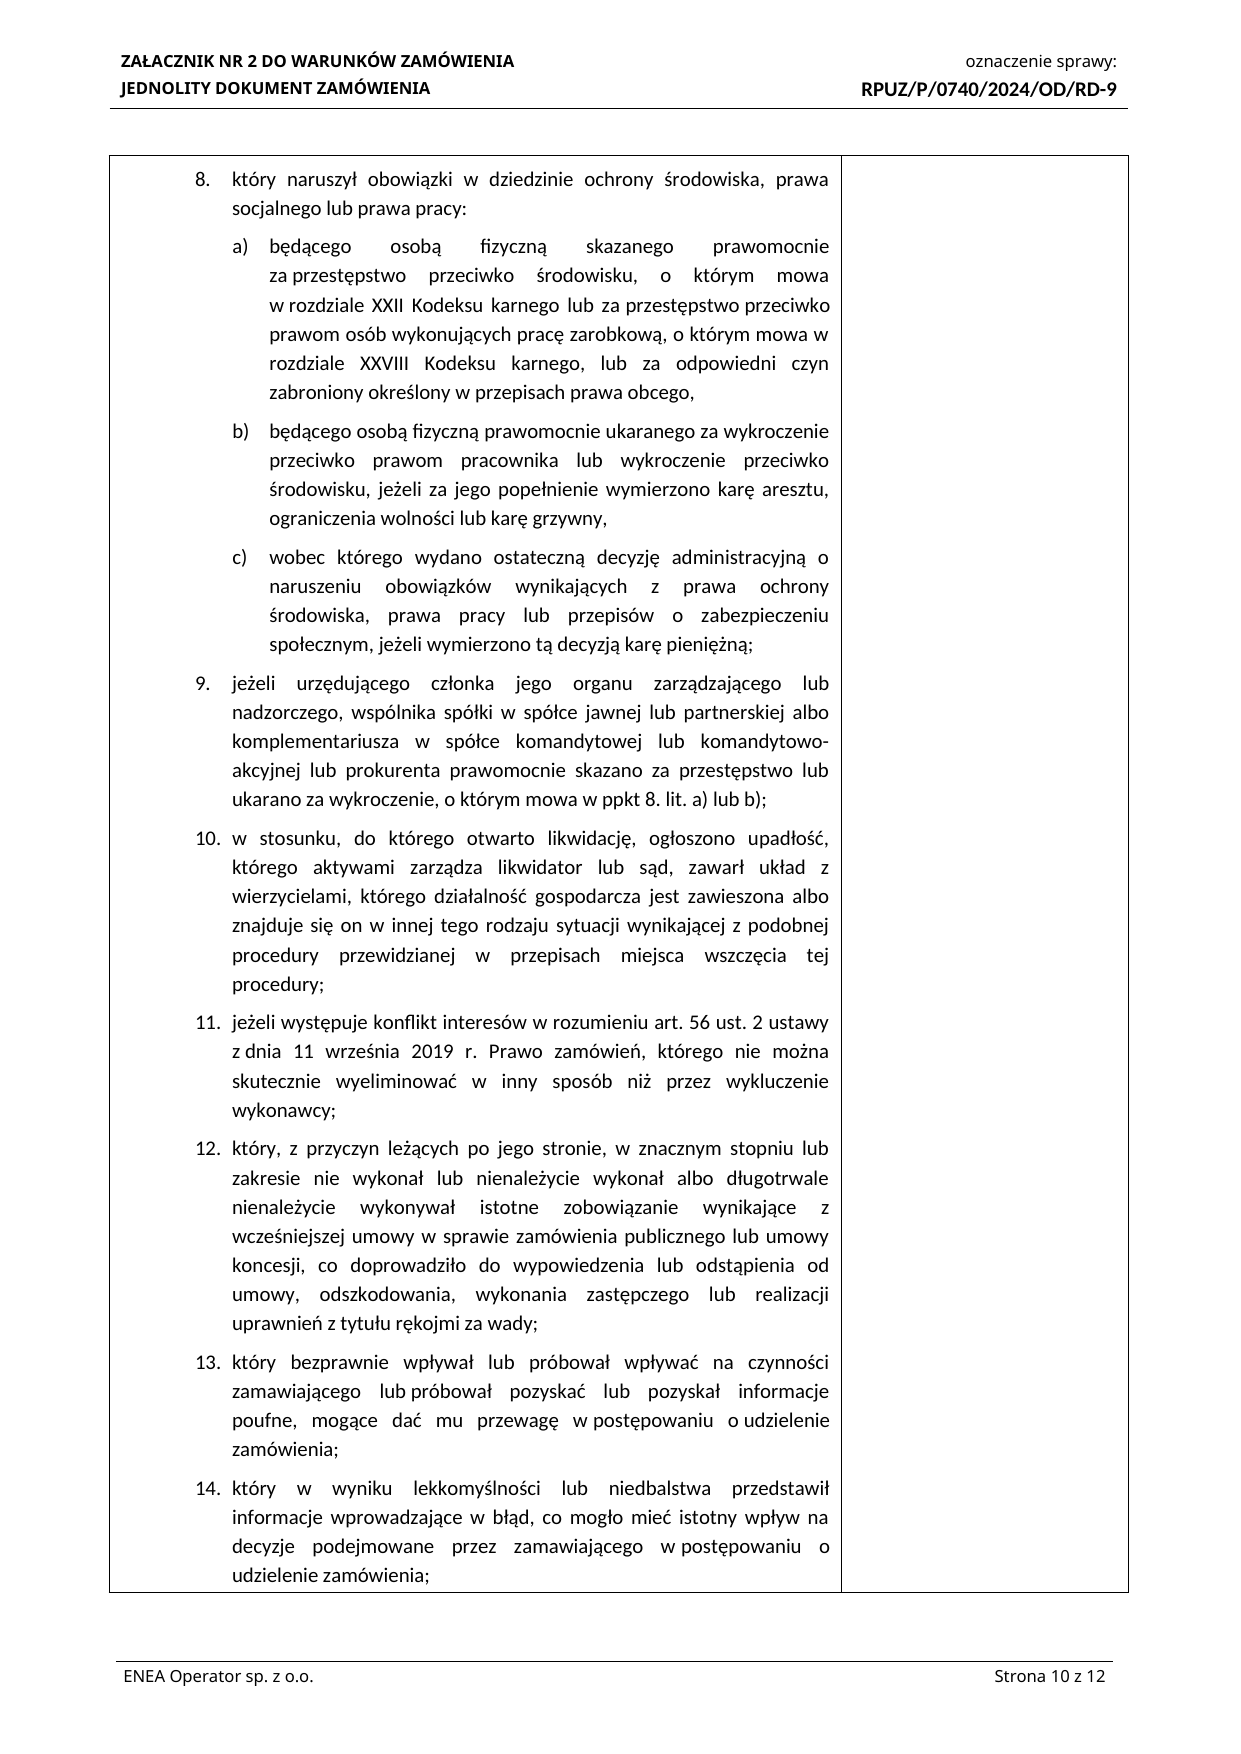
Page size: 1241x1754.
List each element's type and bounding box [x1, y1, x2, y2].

table_cell [110, 156, 841, 1592]
table_cell [842, 156, 1128, 1592]
